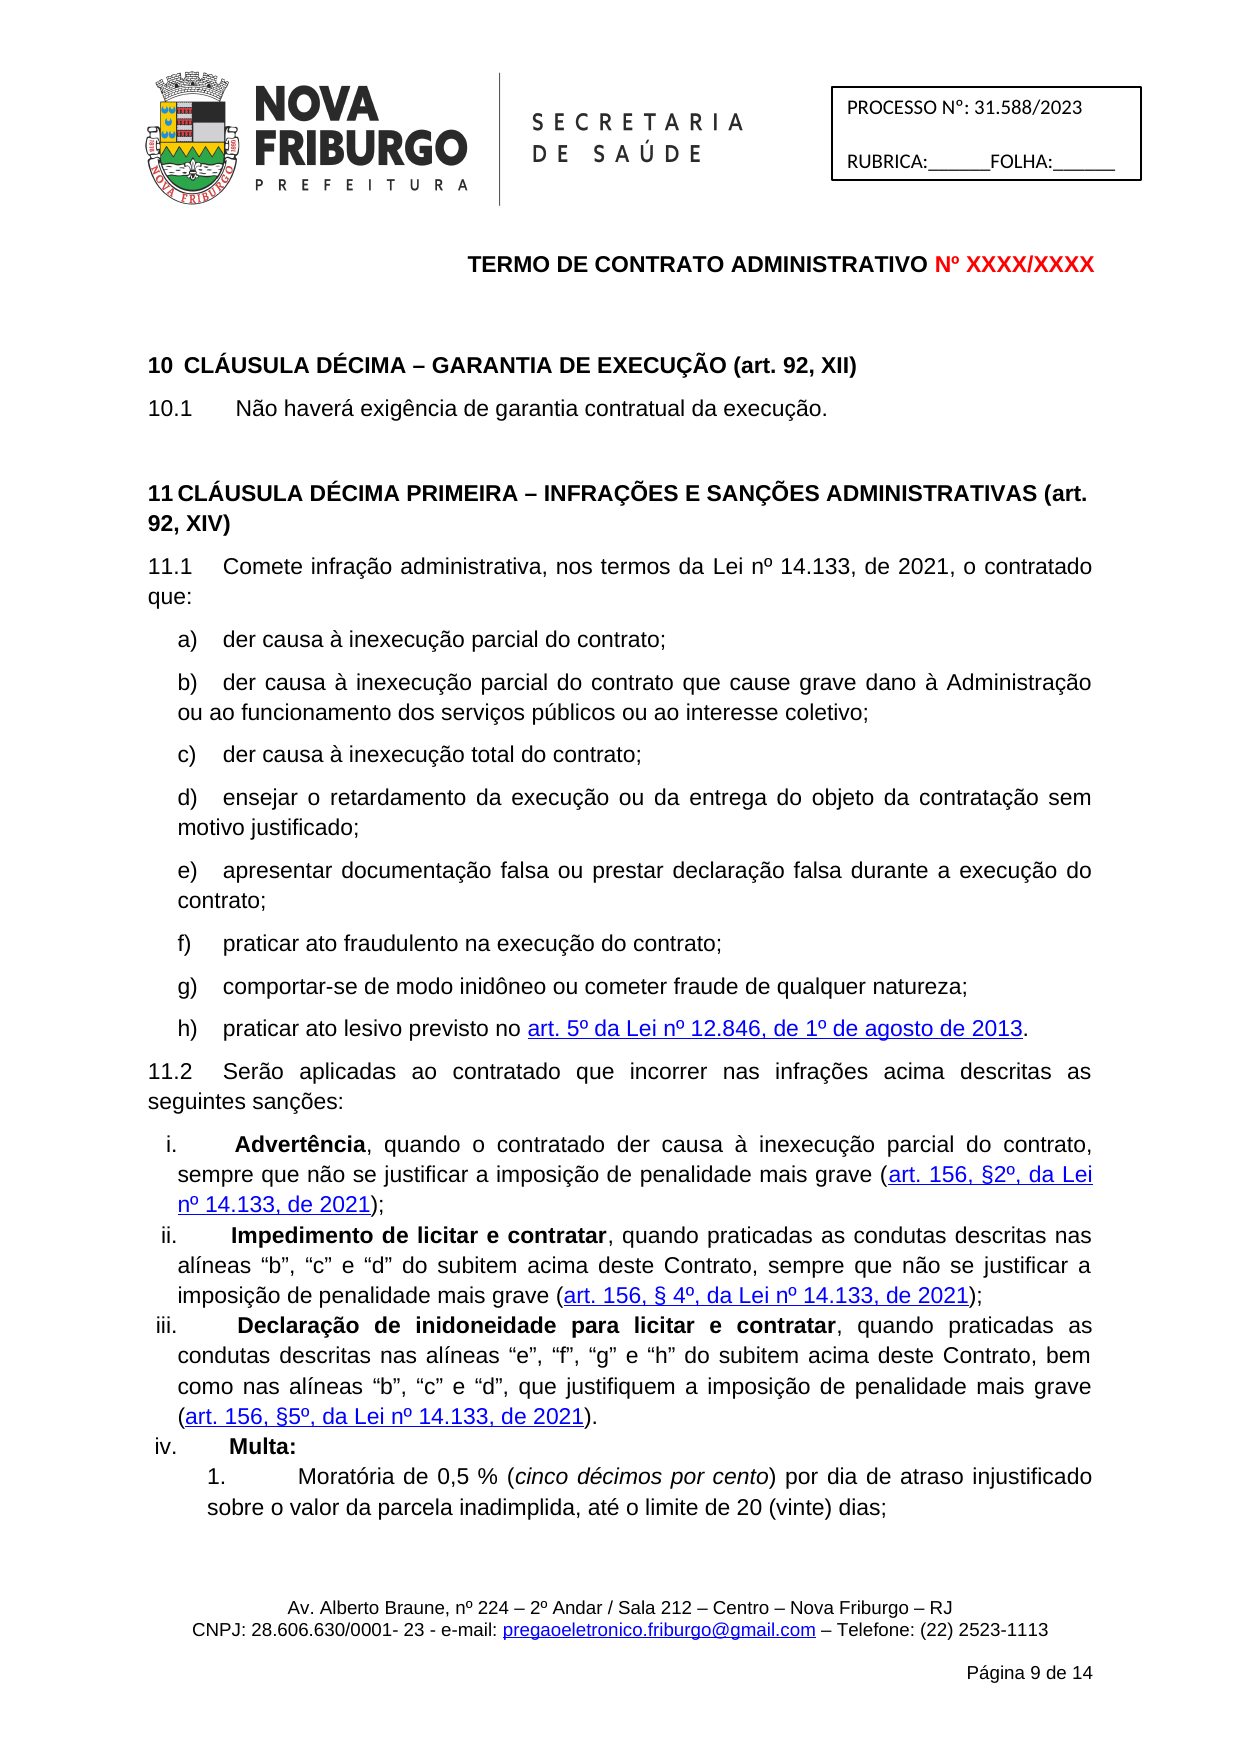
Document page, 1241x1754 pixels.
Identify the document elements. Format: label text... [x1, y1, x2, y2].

list der causa à inexecução parcial do contrato; [177, 626, 1092, 652]
list CLÁUSULA DÉCIMA – GARANTIA DE EXECUÇÃO (art. 92, XII) [148, 352, 1092, 378]
list apresentar documentação falsa ou prestar declaração falsa durante a execução do contrato; [177, 857, 1092, 914]
list Moratória de 0,5 % (cinco décimos por cento) por dia de atraso injustificado sobre o valor da parcela inadimplida, até o limite de 20 (vinte) dias; [207, 1463, 1092, 1520]
list praticar ato lesivo previsto no art. 5º da Lei nº 12.846, de 1º de agosto de 2013. [177, 1015, 1092, 1042]
list Impedimento de licitar e contratar, quando praticadas as condutas descritas nas alíneas “b”, “c” e “d” do subitem acima deste Contrato, sempre que não se justificar a imposição de penalidade mais grave (art. 156, § 4º, da Lei nº 14.133, de 2021); [177, 1222, 1092, 1308]
list Multa: [177, 1433, 1092, 1459]
list Não haverá exigência de garantia contratual da execução. [148, 394, 1092, 421]
list Comete infração administrativa, nos termos da Lei nº 14.133, de 2021, o contratado que: [148, 553, 1092, 609]
list comportar-se de modo inidôneo ou cometer fraude de qualquer natureza; [177, 973, 1092, 999]
list Advertência, quando o contratado der causa à inexecução parcial do contrato, sempre que não se justificar a imposição de penalidade mais grave (art. 156, §2º, da Lei nº 14.133, de 2021); [177, 1131, 1092, 1218]
list Declaração de inidoneidade para licitar e contratar, quando praticadas as condutas descritas nas alíneas “e”, “f”, “g” e “h” do subitem acima deste Contrato, bem como nas alíneas “b”, “c” e “d”, que justifiquem a imposição de penalidade mais grave (art. 156, §5º, da Lei nº 14.133, de 2021). [177, 1312, 1092, 1429]
list der causa à inexecução parcial do contrato que cause grave dano à Administração ou ao funcionamento dos serviços públicos ou ao interesse coletivo; [177, 668, 1092, 725]
list CLÁUSULA DÉCIMA PRIMEIRA – INFRAÇÕES E SANÇÕES ADMINISTRATIVAS (art. 92, XIV) [148, 480, 1092, 537]
list praticar ato fraudulento na execução do contrato; [177, 930, 1092, 956]
list der causa à inexecução total do contrato; [177, 741, 1092, 768]
picture [132, 59, 760, 221]
list ensejar o retardamento da execução ou da entrega do objeto da contratação sem motivo justificado; [177, 784, 1092, 841]
list Serão aplicadas ao contratado que incorrer nas infrações acima descritas as seguintes sanções: [148, 1058, 1092, 1115]
